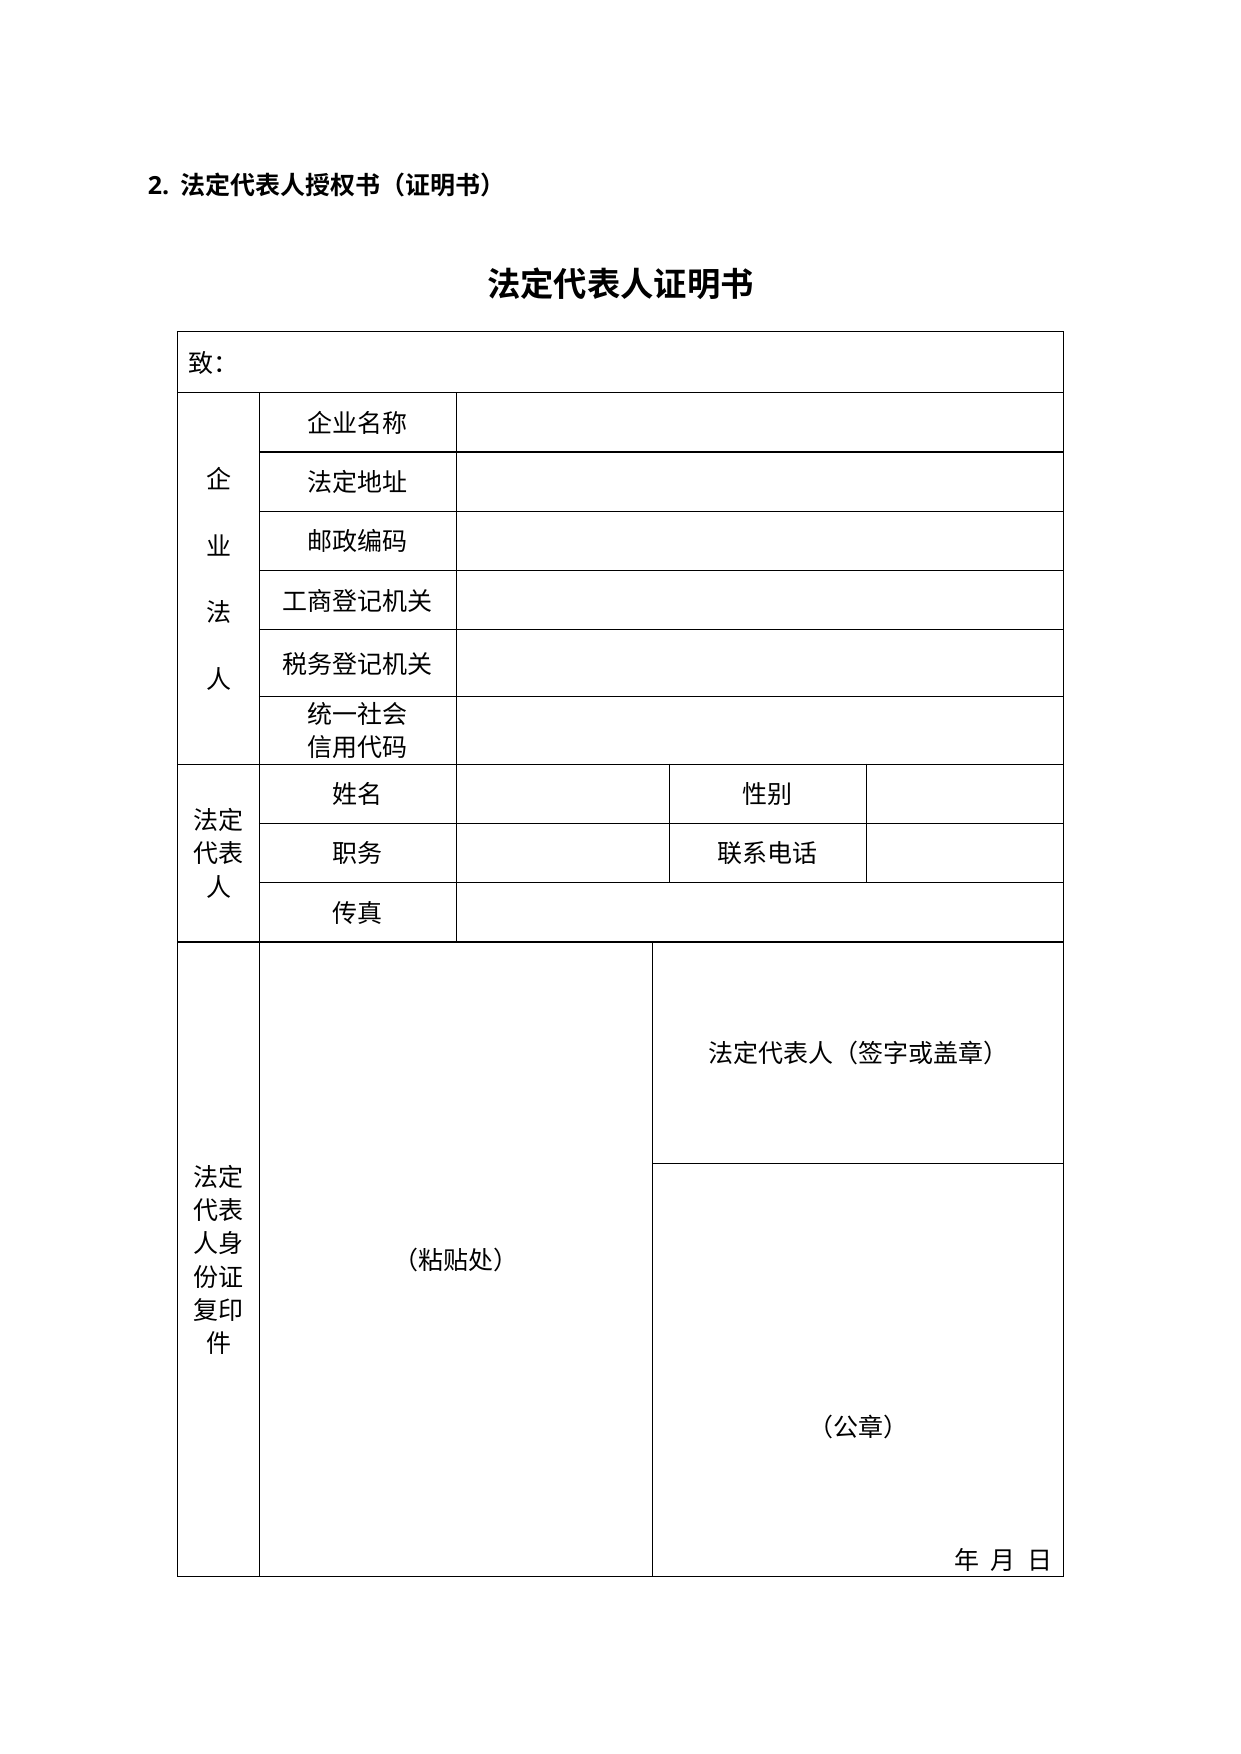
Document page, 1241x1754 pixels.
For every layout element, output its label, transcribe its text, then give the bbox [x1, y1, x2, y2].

table_cell 职务 [260, 824, 456, 882]
table_cell 工商登记机关 [260, 571, 456, 629]
table_cell 法定代表人 [178, 765, 259, 941]
table_cell [457, 630, 1063, 696]
list 法定代表人授权书（证明书） [148, 148, 1093, 206]
table_cell [867, 824, 1063, 882]
table_cell [457, 453, 1063, 511]
table_cell [457, 393, 1063, 451]
table_cell （公章） 年 月 日 [653, 1164, 1063, 1576]
table_cell 税务登记机关 [260, 630, 456, 696]
table_cell [457, 697, 1063, 763]
table_header 致： [178, 332, 1063, 392]
table_cell [457, 824, 669, 882]
table_cell （粘贴处） [260, 943, 652, 1576]
table_cell 姓名 [260, 765, 456, 823]
table_cell 法定代表人（签字或盖章） [653, 943, 1063, 1162]
table_cell 统一社会 信用代码 [260, 697, 456, 763]
table_cell [457, 571, 1063, 629]
table_cell 企 业 法 人 [178, 393, 259, 763]
table_cell [867, 765, 1063, 823]
table_cell [457, 883, 1063, 941]
table_cell 法定代表人身份证复印件 [178, 943, 259, 1576]
table_cell 传真 [260, 883, 456, 941]
table_cell 联系电话 [670, 824, 866, 882]
text 法定代表人证明书 [148, 256, 1093, 306]
table_cell 企业名称 [260, 393, 456, 451]
table_cell [457, 765, 669, 823]
table_cell [457, 512, 1063, 570]
table_cell 法定地址 [260, 453, 456, 511]
table_cell 性别 [670, 765, 866, 823]
table_cell 邮政编码 [260, 512, 456, 570]
